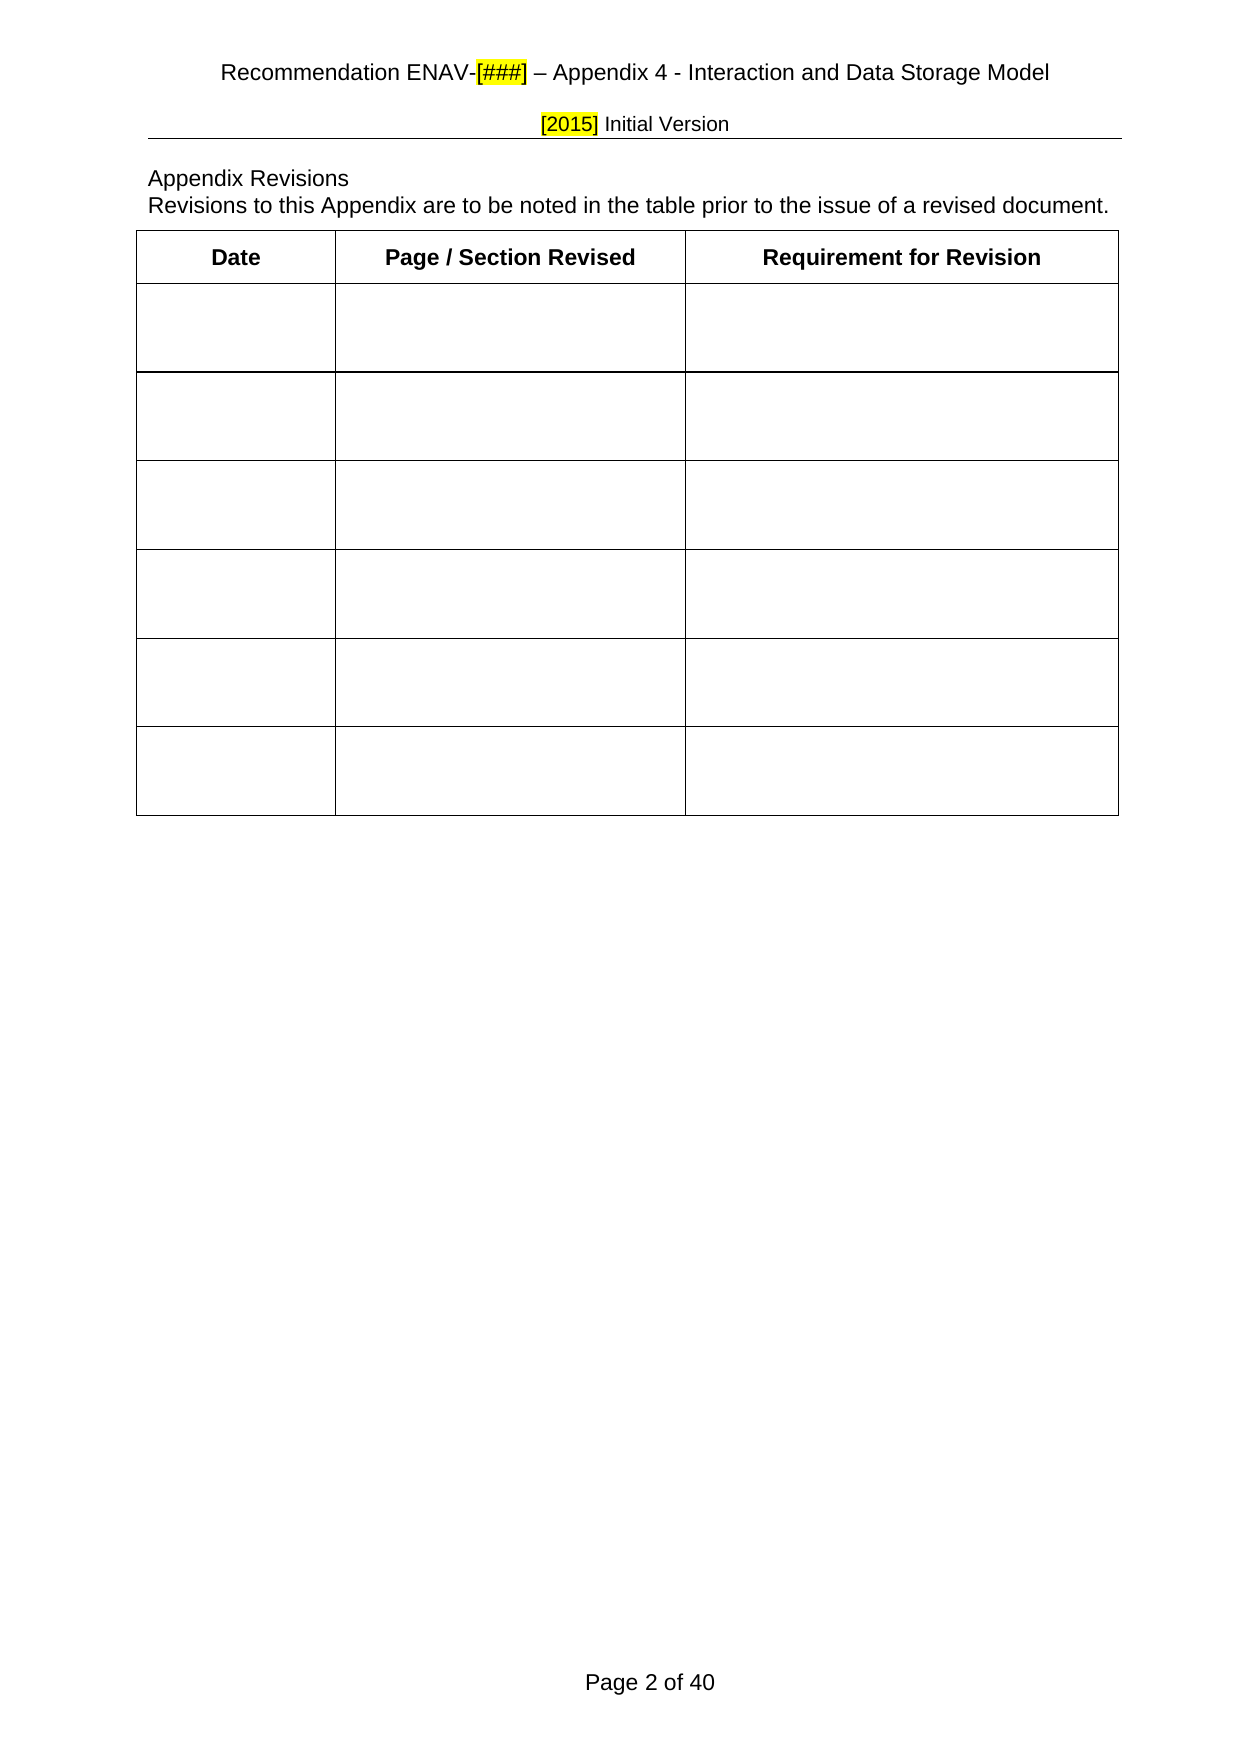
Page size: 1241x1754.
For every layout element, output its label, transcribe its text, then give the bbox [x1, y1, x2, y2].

table_cell [137, 550, 335, 637]
table_cell [686, 373, 1118, 460]
table_cell [137, 284, 335, 371]
table_cell [336, 727, 685, 815]
title Appendix Revisions [148, 165, 1122, 192]
table_cell [336, 461, 685, 549]
table_cell [686, 639, 1118, 726]
table_cell [137, 461, 335, 549]
table_cell [336, 284, 685, 371]
table_cell [686, 284, 1118, 371]
table_header Date [137, 231, 335, 283]
table_header Page / Section Revised [336, 231, 685, 283]
table_cell [686, 461, 1118, 549]
table_cell [137, 727, 335, 815]
table_cell [686, 727, 1118, 815]
table_cell [137, 373, 335, 460]
table_cell [336, 639, 685, 726]
table_cell [336, 373, 685, 460]
table_cell [336, 550, 685, 637]
text Revisions to this Appendix are to be noted in the table prior to the issue of a revised document. [148, 192, 1122, 218]
table_cell [686, 550, 1118, 637]
table_header Requirement for Revision [686, 231, 1118, 283]
table_cell [137, 639, 335, 726]
